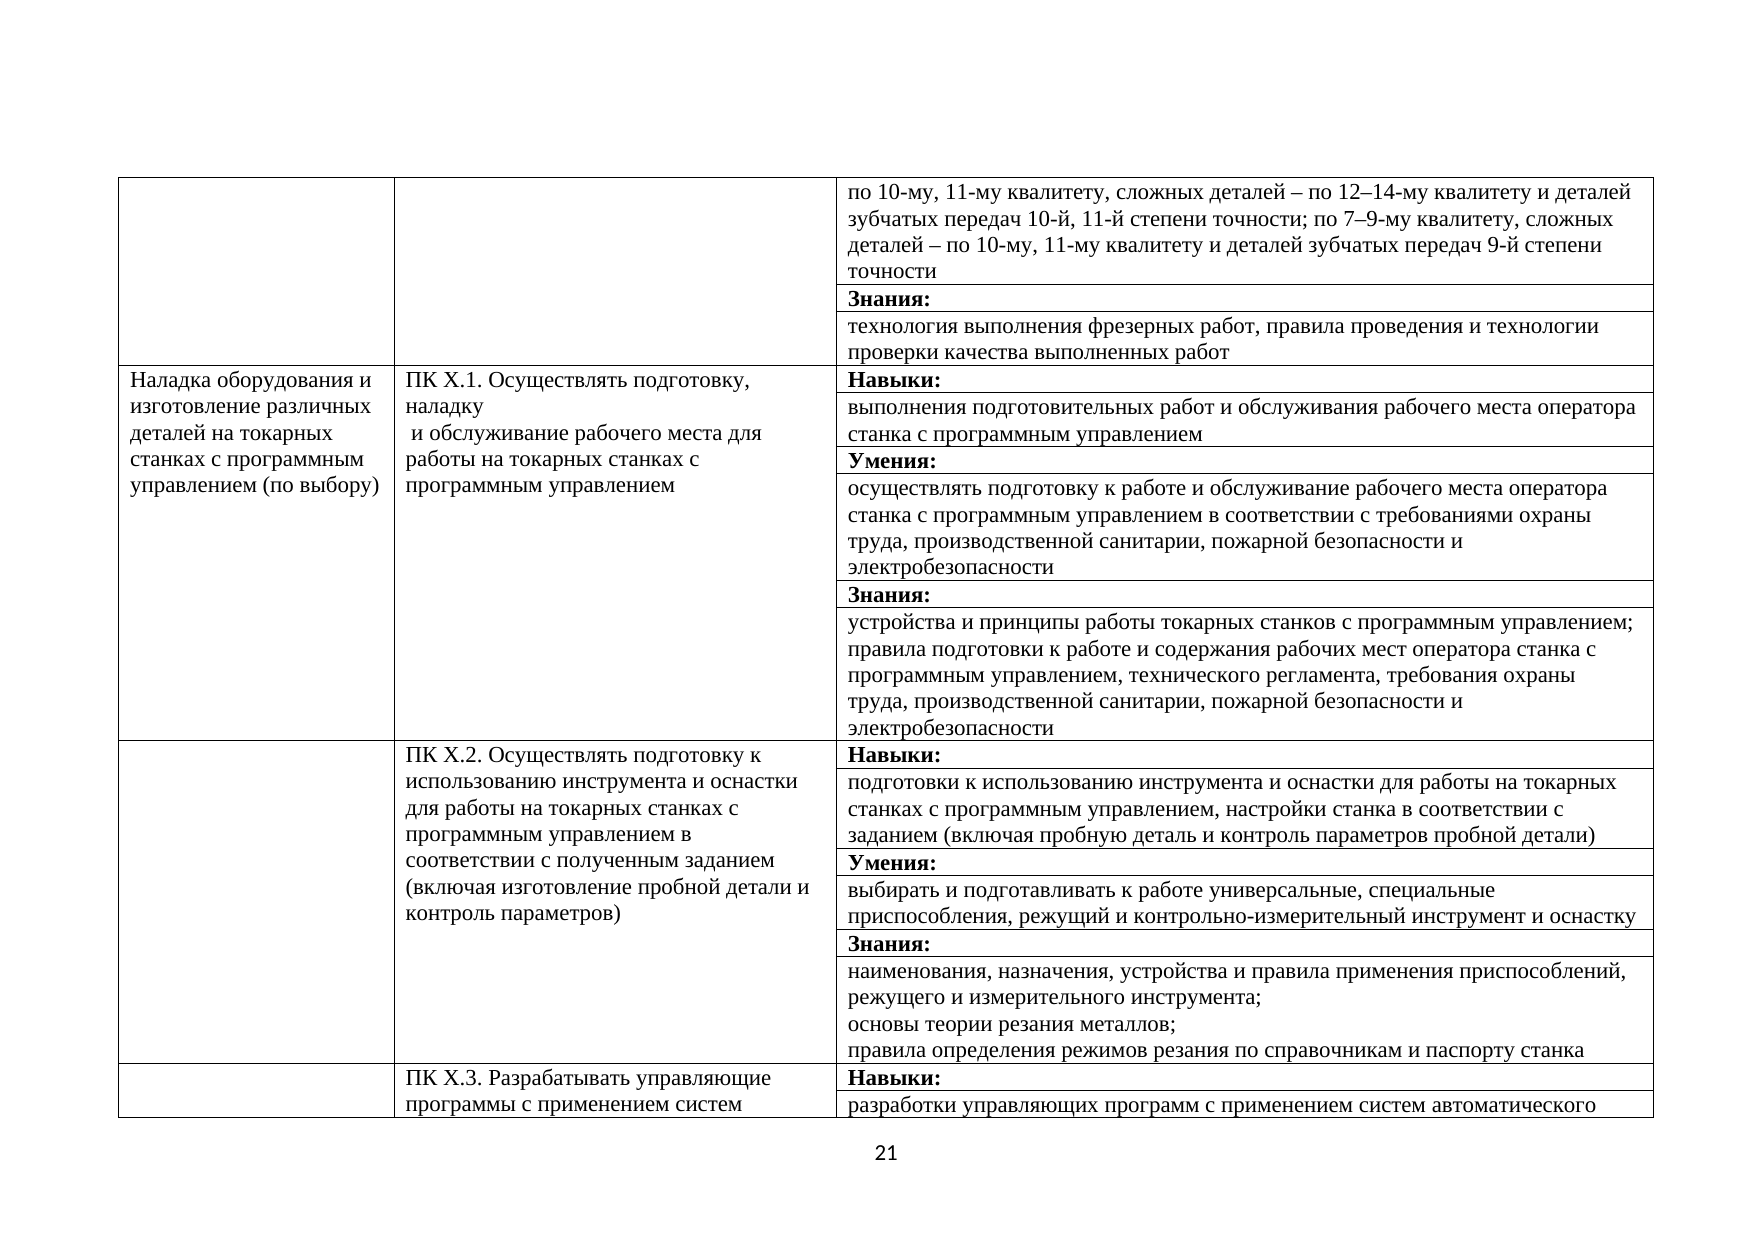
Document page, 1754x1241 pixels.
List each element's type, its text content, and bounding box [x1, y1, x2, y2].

table_cell [119, 1064, 394, 1117]
table_cell Навыки: [837, 1064, 1653, 1090]
table_cell Знания: [837, 930, 1653, 956]
table_cell осуществлять подготовку к работе и обслуживание рабочего места оператора станка с программным управлением в соответствии с требованиями охраны труда, производственной санитарии, пожарной безопасности и электробезопасности [837, 474, 1653, 580]
table_cell ПК Х.1. Осуществлять подготовку, наладку и обслуживание рабочего места для работы на токарных станках с программным управлением [395, 366, 836, 740]
table_cell Наладка оборудования и изготовление различных деталей на токарных станках с программным управлением (по выбору) [119, 366, 394, 740]
table_cell выбирать и подготавливать к работе универсальные, специальные приспособления, режущий и контрольно-измерительный инструмент и оснастку [837, 876, 1653, 929]
table_cell подготовки к использованию инструмента и оснастки для работы на токарных станках с программным управлением, настройки станка в соответствии с заданием (включая пробную деталь и контроль параметров пробной детали) [837, 769, 1653, 847]
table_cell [837, 1091, 1653, 1117]
table_cell Знания: [837, 285, 1653, 311]
table_cell ПК Х.3. Разрабатывать управляющие программы с применением систем автоматического программирования, систем автоматизированного проектирования и систем автоматизированного производства, диалогового программирования с пульта управления станком [395, 1064, 836, 1117]
table_cell Навыки: [837, 741, 1653, 767]
table_cell устройства и принципы работы токарных станков с программным управлением; правила подготовки к работе и содержания рабочих мест оператора станка с программным управлением, технического регламента, требования охраны труда, производственной санитарии, пожарной безопасности и электробезопасности [837, 608, 1653, 740]
table_cell Навыки: [837, 366, 1653, 392]
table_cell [837, 178, 1653, 284]
table_cell выполнения подготовительных работ и обслуживания рабочего места оператора станка с программным управлением [837, 393, 1653, 446]
table_cell Умения: [837, 447, 1653, 473]
table_cell технология выполнения фрезерных работ, правила проведения и технологии проверки качества выполненных работ [837, 312, 1653, 365]
table_cell наименования, назначения, устройства и правила применения приспособлений, режущего и измерительного инструмента; основы теории резания металлов; правила определения режимов резания по справочникам и паспорту станка [837, 957, 1653, 1062]
table_cell Умения: [837, 849, 1653, 875]
table_cell Знания: [837, 581, 1653, 607]
table_cell ПК Х.2. Осуществлять подготовку к использованию инструмента и оснастки для работы на токарных станках с программным управлением в соответствии с полученным заданием (включая изготовление пробной детали и контроль параметров) [395, 741, 836, 1062]
table_cell [119, 741, 394, 1062]
